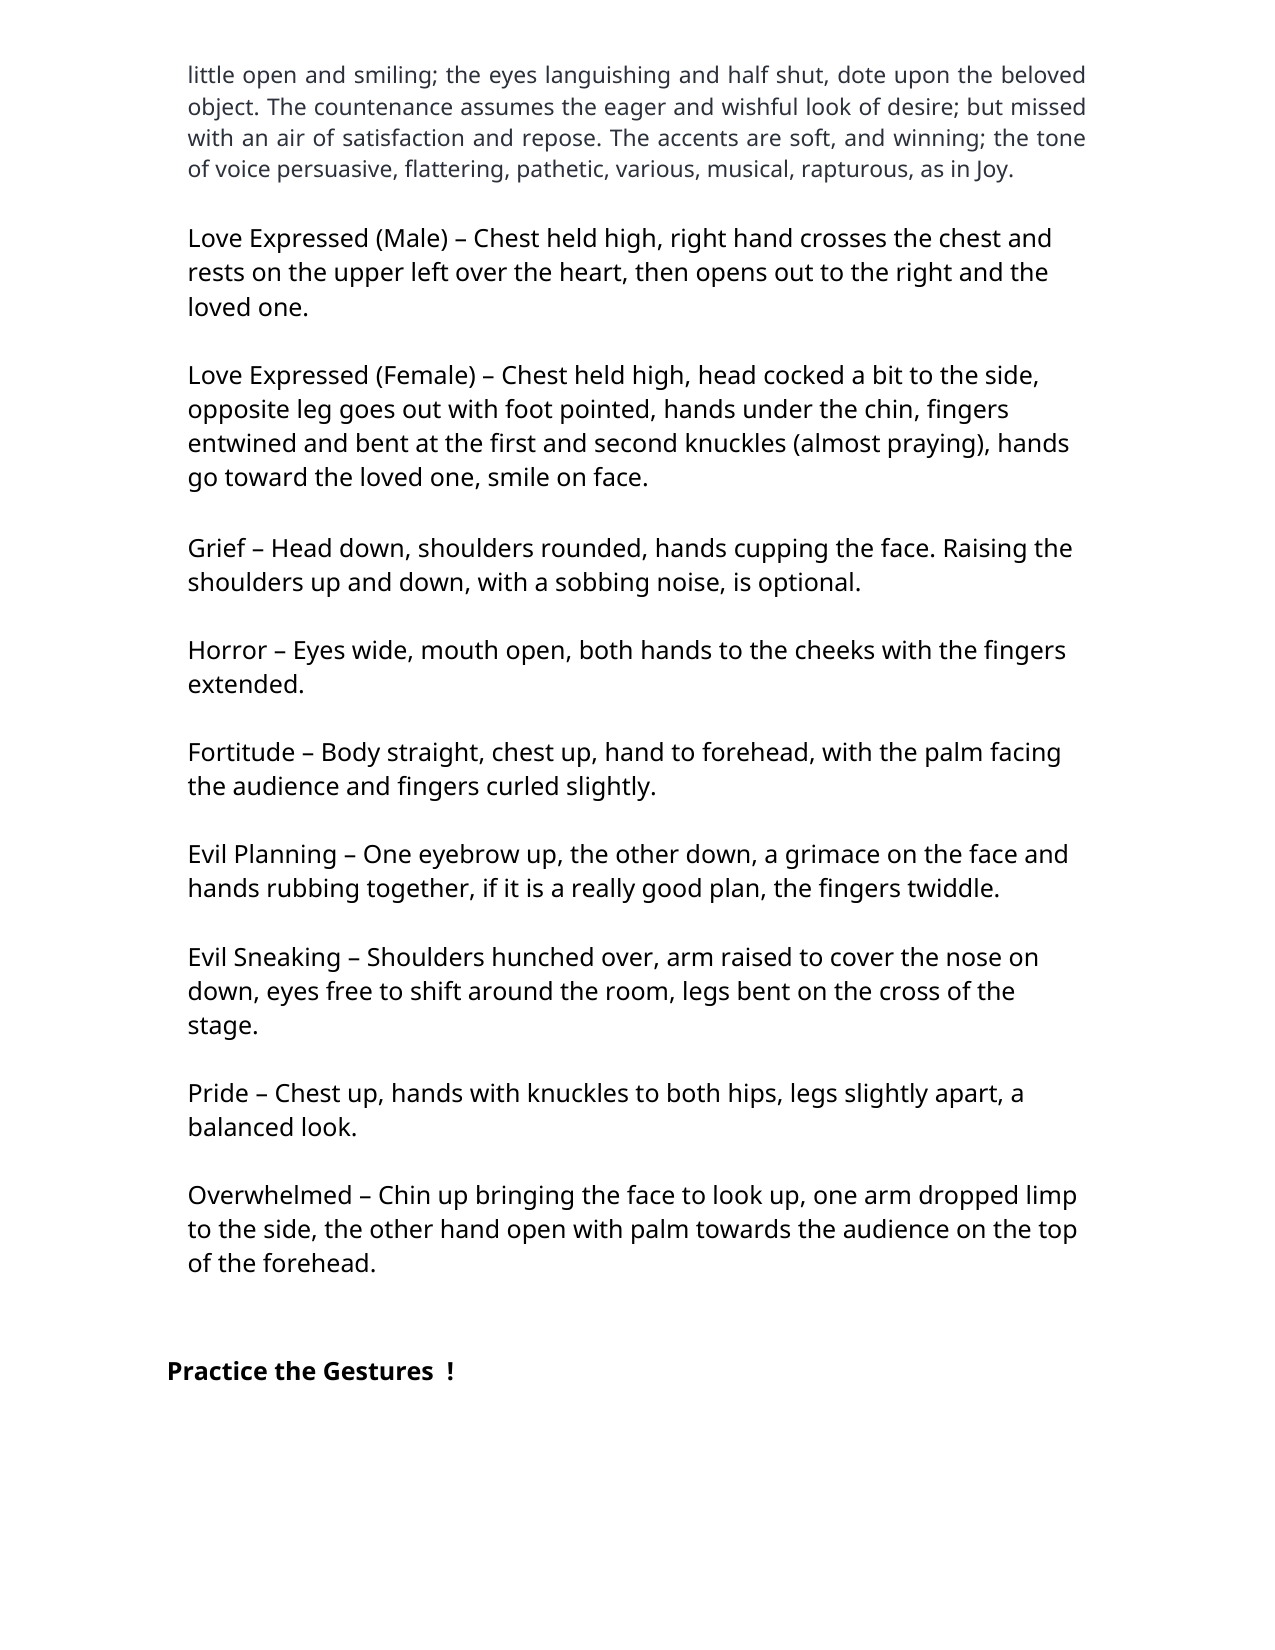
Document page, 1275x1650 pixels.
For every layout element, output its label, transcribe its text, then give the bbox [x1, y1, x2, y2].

text Pride – Chest up, hands with knuckles to both hips, legs slightly apart, a balanced look. [187, 1075, 1087, 1143]
text Evil Planning – One eyebrow up, the other down, a grimace on the face and hands rubbing together, if it is a really good plan, the fingers twiddle. [187, 837, 1087, 905]
text Love Expressed (Male) – Chest held high, right hand crosses the chest and rests on the upper left over the heart, then opens out to the right and the loved one. [187, 221, 1087, 323]
text Love Expressed (Female) – Chest held high, head cocked a bit to the side, opposite leg goes out with foot pointed, hands under the chin, fingers entwined and bent at the first and second knuckles (almost praying), hands go toward the loved one, smile on face. [187, 357, 1087, 493]
text Horror – Eyes wide, mouth open, both hands to the cheeks with the fingers extended. [187, 633, 1087, 701]
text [187, 59, 1087, 184]
text Grief – Head down, shoulders rounded, hands cupping the face. Raising the shoulders up and down, with a sobbing noise, is optional. [187, 530, 1087, 598]
text Practice the Gestures ! [167, 1353, 1087, 1388]
text Fortitude – Body straight, chest up, hand to forehead, with the palm facing the audience and fingers curled slightly. [187, 735, 1087, 803]
text Evil Sneaking – Shoulders hunched over, arm raised to cover the nose on down, eyes free to shift around the room, legs bent on the cross of the stage. [187, 939, 1087, 1041]
text Overwhelmed – Chin up bringing the face to look up, one arm dropped limp to the side, the other hand open with palm towards the audience on the top of the forehead. [187, 1178, 1087, 1280]
